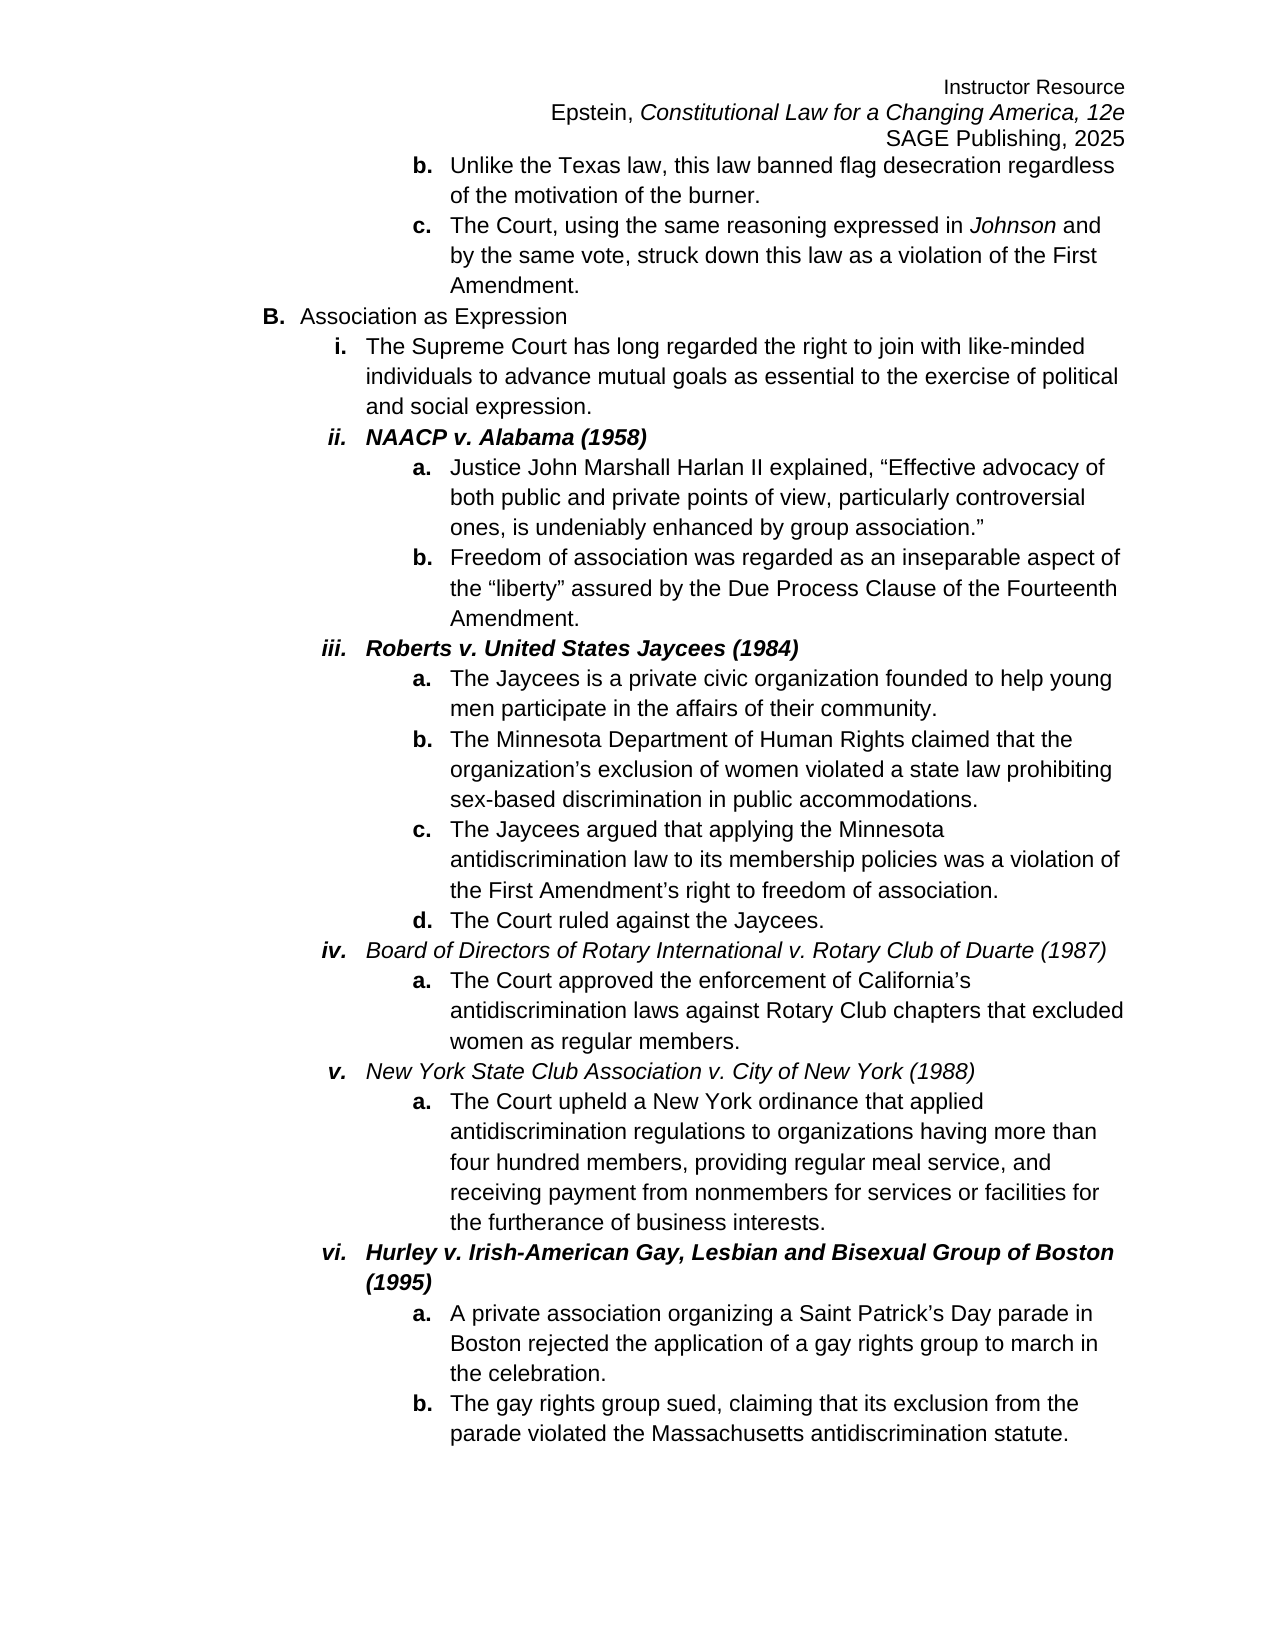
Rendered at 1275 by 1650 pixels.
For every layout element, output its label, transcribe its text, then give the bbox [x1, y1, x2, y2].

list Board of Directors of Rotary International v. Rotary Club of Duarte (1987) [347, 937, 1125, 963]
list The Court, using the same reasoning expressed in Johnson and by the same vote, struck down this law as a violation of the First Amendment. [412, 212, 1125, 299]
list The Supreme Court has long regarded the right to join with like-minded individuals to advance mutual goals as essential to the exercise of political and social expression. [347, 333, 1125, 420]
list The Court upheld a New York ordinance that applied antidiscrimination regulations to organizations having more than four hundred members, providing regular meal service, and receiving payment from nonmembers for services or facilities for the furtherance of business interests. [412, 1088, 1125, 1235]
list Justice John Marshall Harlan II explained, “Effective advocacy of both public and private points of view, particularly controversial ones, is undeniably enhanced by group association.” [412, 454, 1125, 541]
list New York State Club Association v. City of New York (1988) [347, 1058, 1125, 1084]
list NAACP v. Alabama (1958) [347, 423, 1125, 450]
list Freedom of association was regarded as an inseparable aspect of the “liberty” assured by the Due Process Clause of the Fourteenth Amendment. [412, 544, 1125, 631]
list Hurley v. Irish-American Gay, Lesbian and Bisexual Group of Boston (1995) [347, 1239, 1125, 1296]
list Roberts v. United States Jaycees (1984) [347, 635, 1125, 661]
list The Court ruled against the Jaycees. [412, 907, 1125, 933]
list Association as Expression [262, 303, 1125, 329]
list The Jaycees is a private civic organization founded to help young men participate in the affairs of their community. [412, 665, 1125, 722]
list The Court approved the enforcement of California’s antidiscrimination laws against Rotary Club chapters that excluded women as regular members. [412, 967, 1125, 1054]
list A private association organizing a Saint Patrick’s Day parade in Boston rejected the application of a gay rights group to march in the celebration. [412, 1299, 1125, 1386]
list The Minnesota Department of Human Rights claimed that the organization’s exclusion of women violated a state law prohibiting sex-based discrimination in public accommodations. [412, 726, 1125, 812]
list The Jaycees argued that applying the Minnesota antidiscrimination law to its membership policies was a violation of the First Amendment’s right to freedom of association. [412, 816, 1125, 903]
list Unlike the Texas law, this law banned flag desecration regardless of the motivation of the burner. [412, 152, 1125, 208]
list The gay rights group sued, claiming that its exclusion from the parade violated the Massachusetts antidiscrimination statute. [412, 1390, 1125, 1447]
